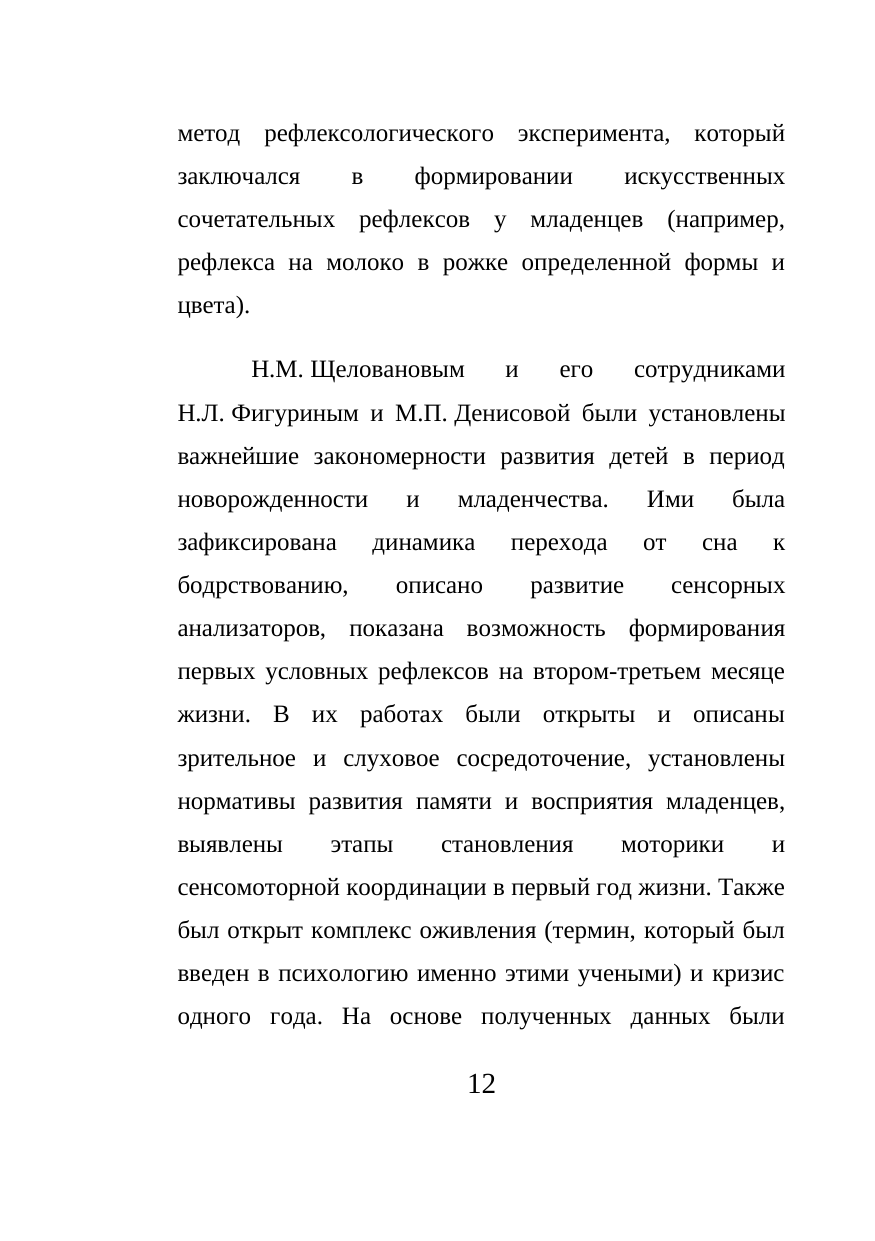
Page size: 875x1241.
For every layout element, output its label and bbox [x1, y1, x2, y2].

text [177, 354, 786, 1030]
text [177, 118, 786, 319]
